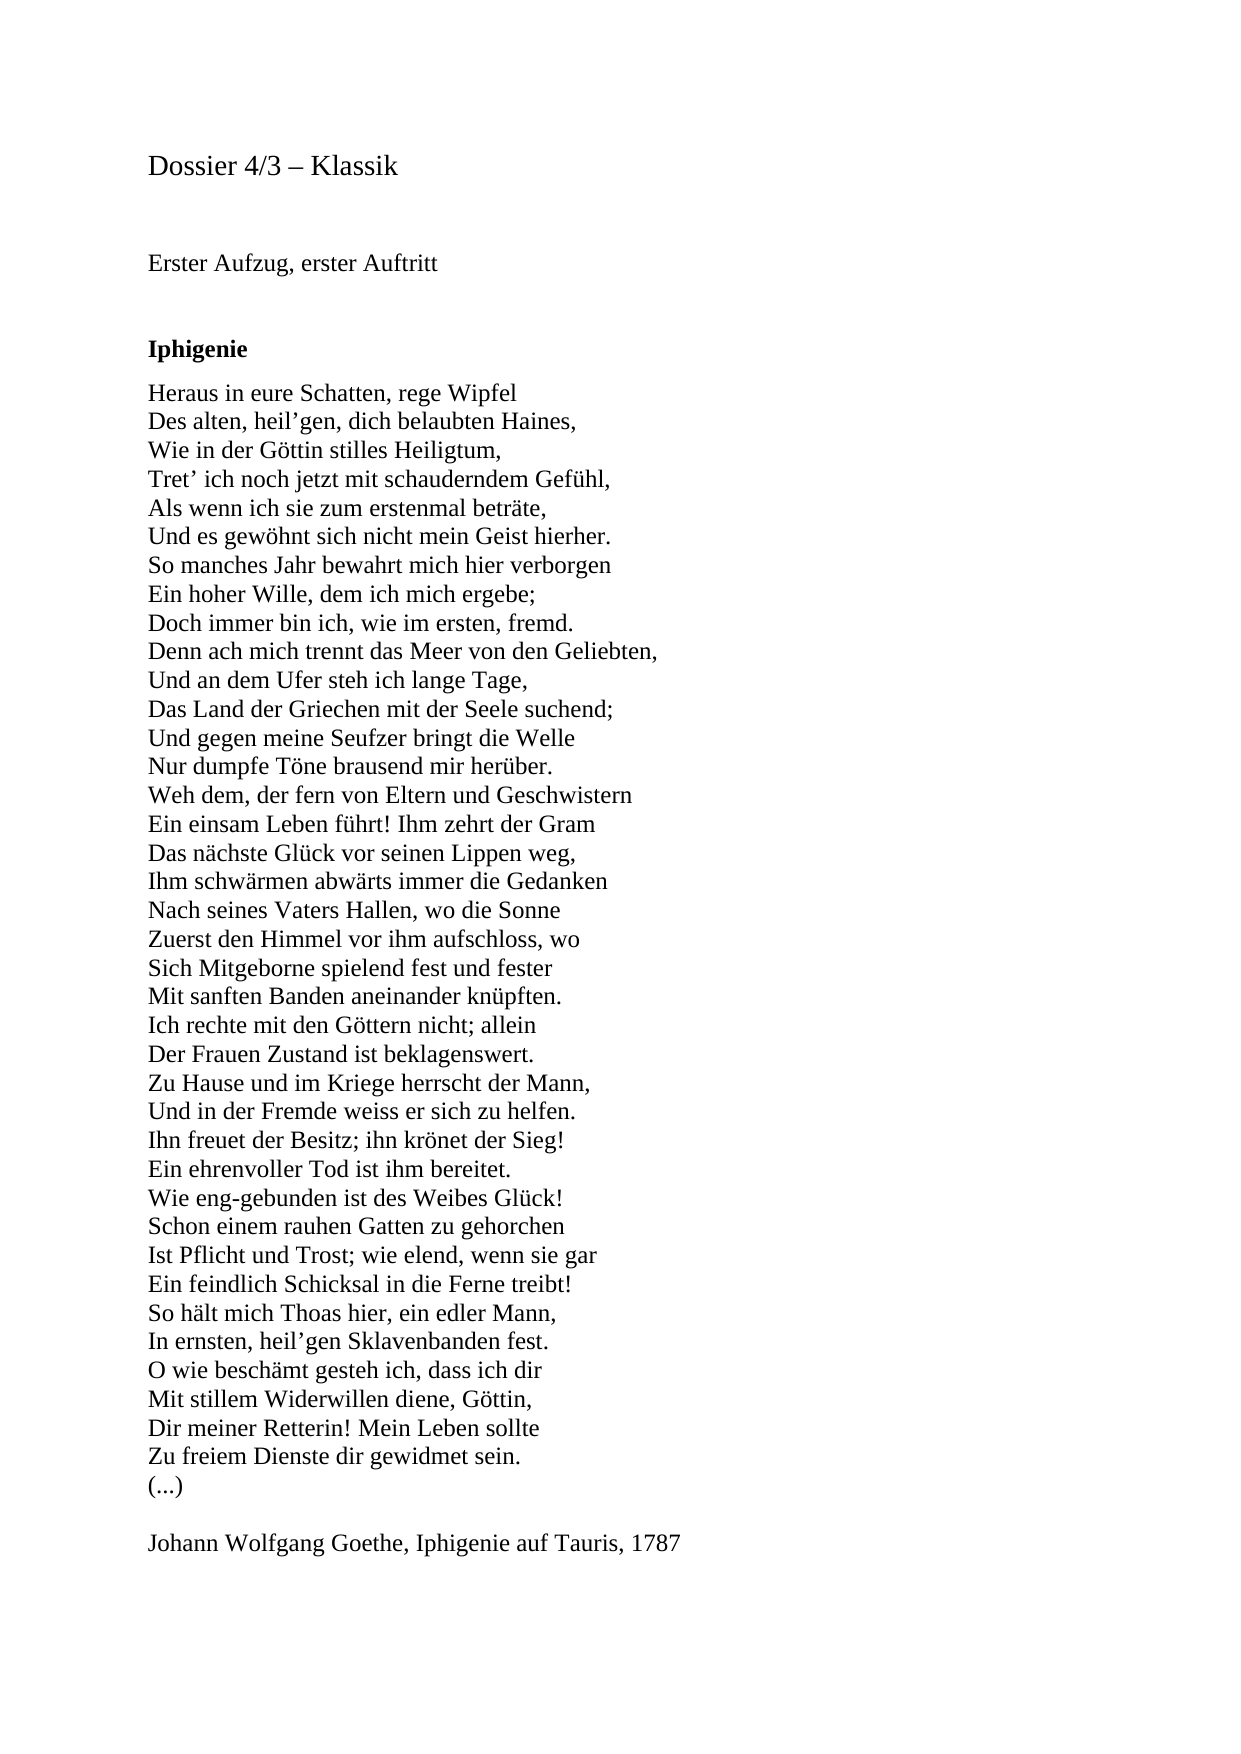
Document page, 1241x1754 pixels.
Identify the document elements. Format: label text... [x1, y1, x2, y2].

text Ihm schwärmen abwärts immer die Gedanken [148, 866, 1093, 895]
text Nur dumpfe Töne brausend mir herüber. [148, 751, 1093, 780]
text Schon einem rauhen Gatten zu gehorchen [148, 1211, 1093, 1240]
text Und in der Fremde weiss er sich zu helfen. [148, 1096, 1093, 1125]
text Zuerst den Himmel vor ihm aufschloss, wo [148, 924, 1093, 953]
text Ihn freuet der Besitz; ihn krönet der Sieg! [148, 1125, 1093, 1154]
text So hält mich Thoas hier, ein edler Mann, [148, 1298, 1093, 1326]
text Sich Mitgeborne spielend fest und fester [148, 953, 1093, 981]
text (...) [148, 1470, 1093, 1499]
text Das Land der Griechen mit der Seele suchend; [148, 694, 1093, 723]
text Ein einsam Leben führt! Ihm zehrt der Gram [148, 809, 1093, 838]
text Zu Hause und im Kriege herrscht der Mann, [148, 1068, 1093, 1096]
text Heraus in eure Schatten, rege Wipfel [148, 378, 1093, 406]
text Tret’ ich noch jetzt mit schauderndem Gefühl, [148, 464, 1093, 493]
text Doch immer bin ich, wie im ersten, fremd. [148, 608, 1093, 636]
text O wie beschämt gesteh ich, dass ich dir [148, 1355, 1093, 1384]
text Dossier 4/3 – Klassik [148, 148, 1093, 181]
text Johann Wolfgang Goethe, Iphigenie auf Tauris, 1787 [148, 1528, 1093, 1556]
text In ernsten, heil’gen Sklavenbanden fest. [148, 1326, 1093, 1355]
text Ein hoher Wille, dem ich mich ergebe; [148, 579, 1093, 608]
text Dir meiner Retterin! Mein Leben sollte [148, 1413, 1093, 1441]
text Das nächste Glück vor seinen Lippen weg, [148, 838, 1093, 866]
text Weh dem, der fern von Eltern und Geschwistern [148, 780, 1093, 809]
text Und es gewöhnt sich nicht mein Geist hierher. [148, 521, 1093, 550]
text Ein ehrenvoller Tod ist ihm bereitet. [148, 1154, 1093, 1183]
text Als wenn ich sie zum erstenmal beträte, [148, 493, 1093, 521]
text Ich rechte mit den Göttern nicht; allein [148, 1010, 1093, 1039]
text Ein feindlich Schicksal in die Ferne treibt! [148, 1269, 1093, 1298]
text Mit stillem Widerwillen diene, Göttin, [148, 1384, 1093, 1413]
text Der Frauen Zustand ist beklagenswert. [148, 1039, 1093, 1068]
text So manches Jahr bewahrt mich hier verborgen [148, 550, 1093, 579]
text Denn ach mich trennt das Meer von den Geliebten, [148, 636, 1093, 665]
text Nach seines Vaters Hallen, wo die Sonne [148, 895, 1093, 924]
text Wie eng-gebunden ist des Weibes Glück! [148, 1183, 1093, 1211]
text Iphigenie [148, 334, 1093, 363]
text Des alten, heil’gen, dich belaubten Haines, [148, 406, 1093, 435]
text Mit sanften Banden aneinander knüpften. [148, 981, 1093, 1010]
text Und gegen meine Seufzer bringt die Welle [148, 723, 1093, 751]
text Und an dem Ufer steh ich lange Tage, [148, 665, 1093, 694]
text Erster Aufzug, erster Auftritt [148, 248, 1093, 277]
text Ist Pflicht und Trost; wie elend, wenn sie gar [148, 1240, 1093, 1269]
text Zu freiem Dienste dir gewidmet sein. [148, 1441, 1093, 1470]
text Wie in der Göttin stilles Heiligtum, [148, 435, 1093, 464]
